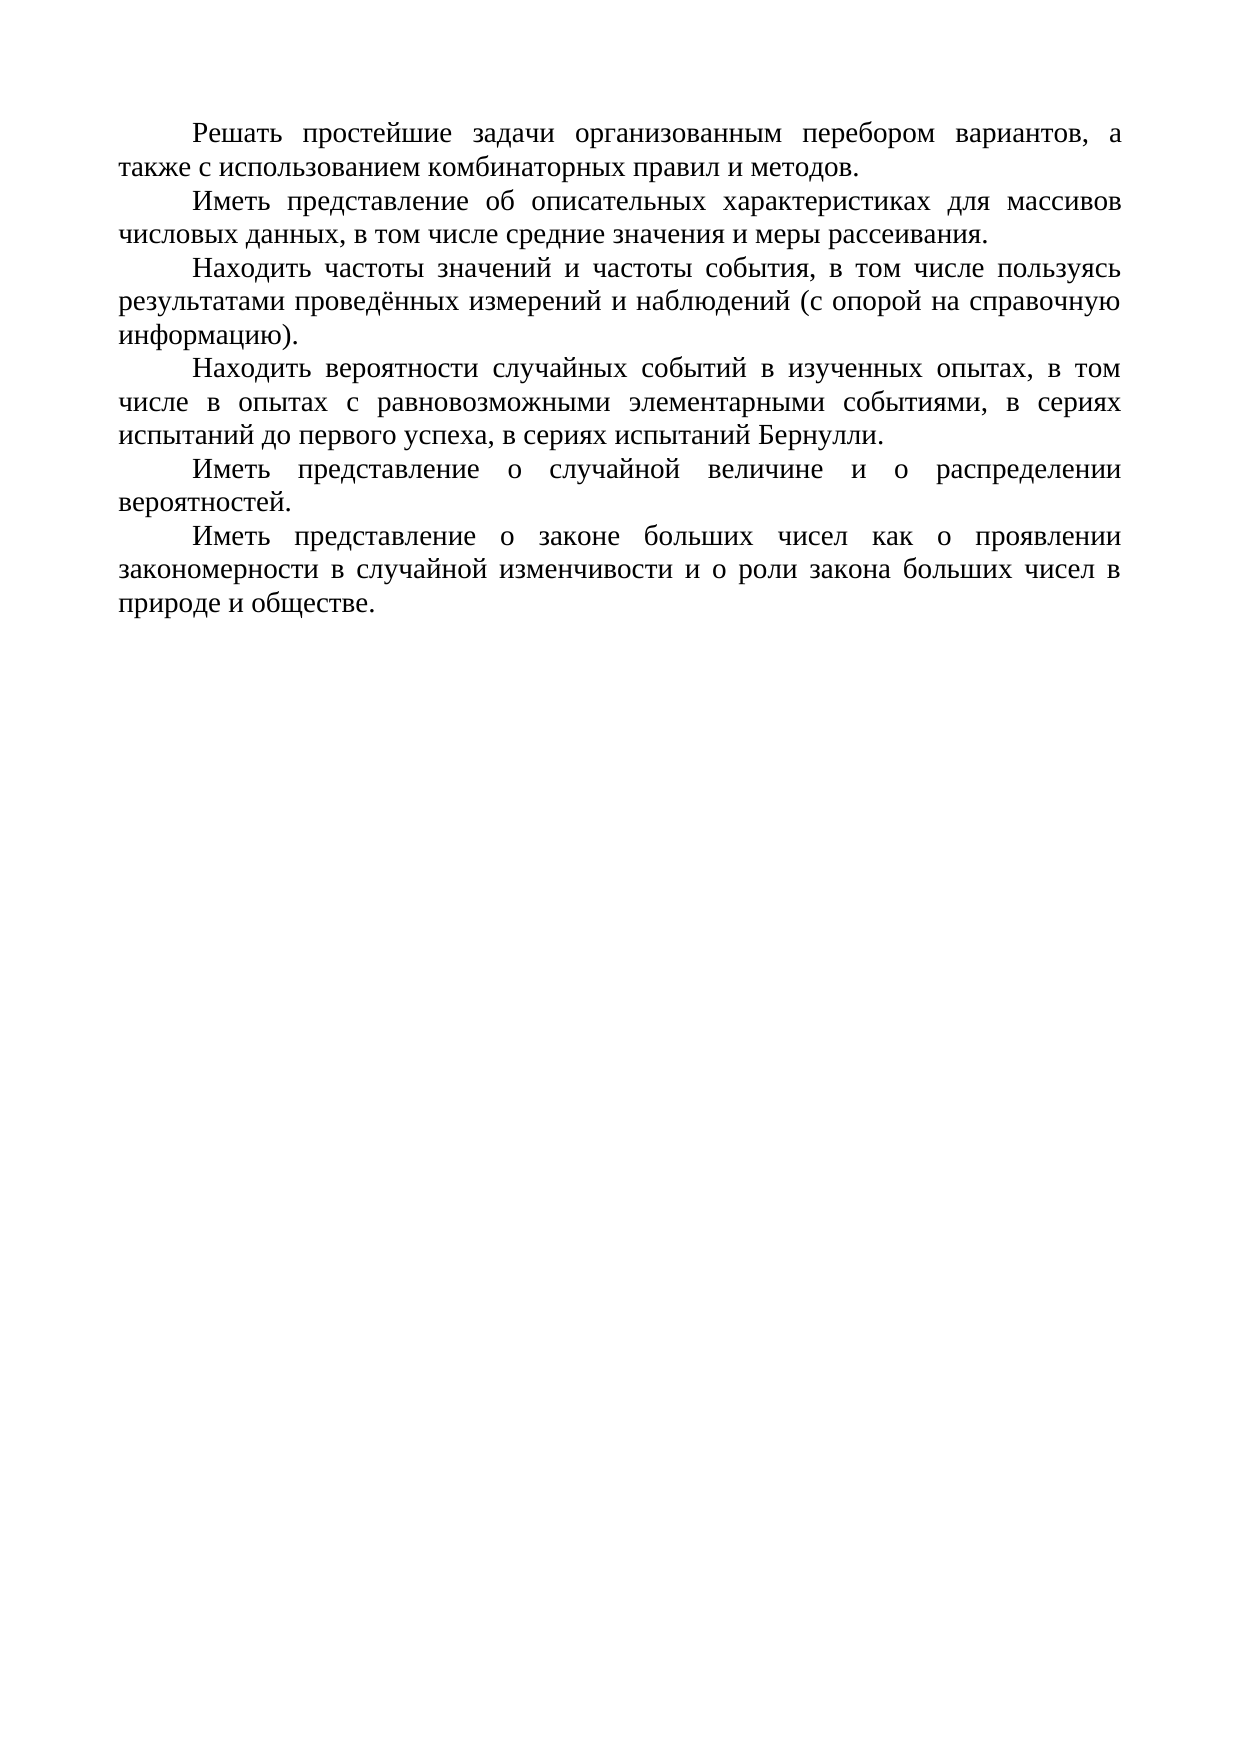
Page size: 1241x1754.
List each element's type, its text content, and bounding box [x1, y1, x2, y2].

text Находить вероятности случайных событий в изученных опытах, в том числе в опытах с равновозможными элементарными событиями, в сериях испытаний до первого успеха, в сериях испытаний Бернулли. [118, 350, 1122, 451]
text Решать простейшие задачи организованным перебором вариантов, а также с использованием комбинаторных правил и методов. [118, 116, 1122, 183]
text Иметь представление об описательных характеристиках для массивов числовых данных, в том числе средние значения и меры рассеивания. [118, 183, 1122, 250]
text Иметь представление о случайной величине и о распределении вероятностей. [118, 451, 1122, 518]
text Находить частоты значений и частоты события, в том числе пользуясь результатами проведённых измерений и наблюдений (с опорой на справочную информацию). [118, 250, 1122, 350]
text Иметь представление о законе больших чисел как о проявлении закономерности в случайной изменчивости и о роли закона больших чисел в природе и обществе. [118, 518, 1122, 619]
